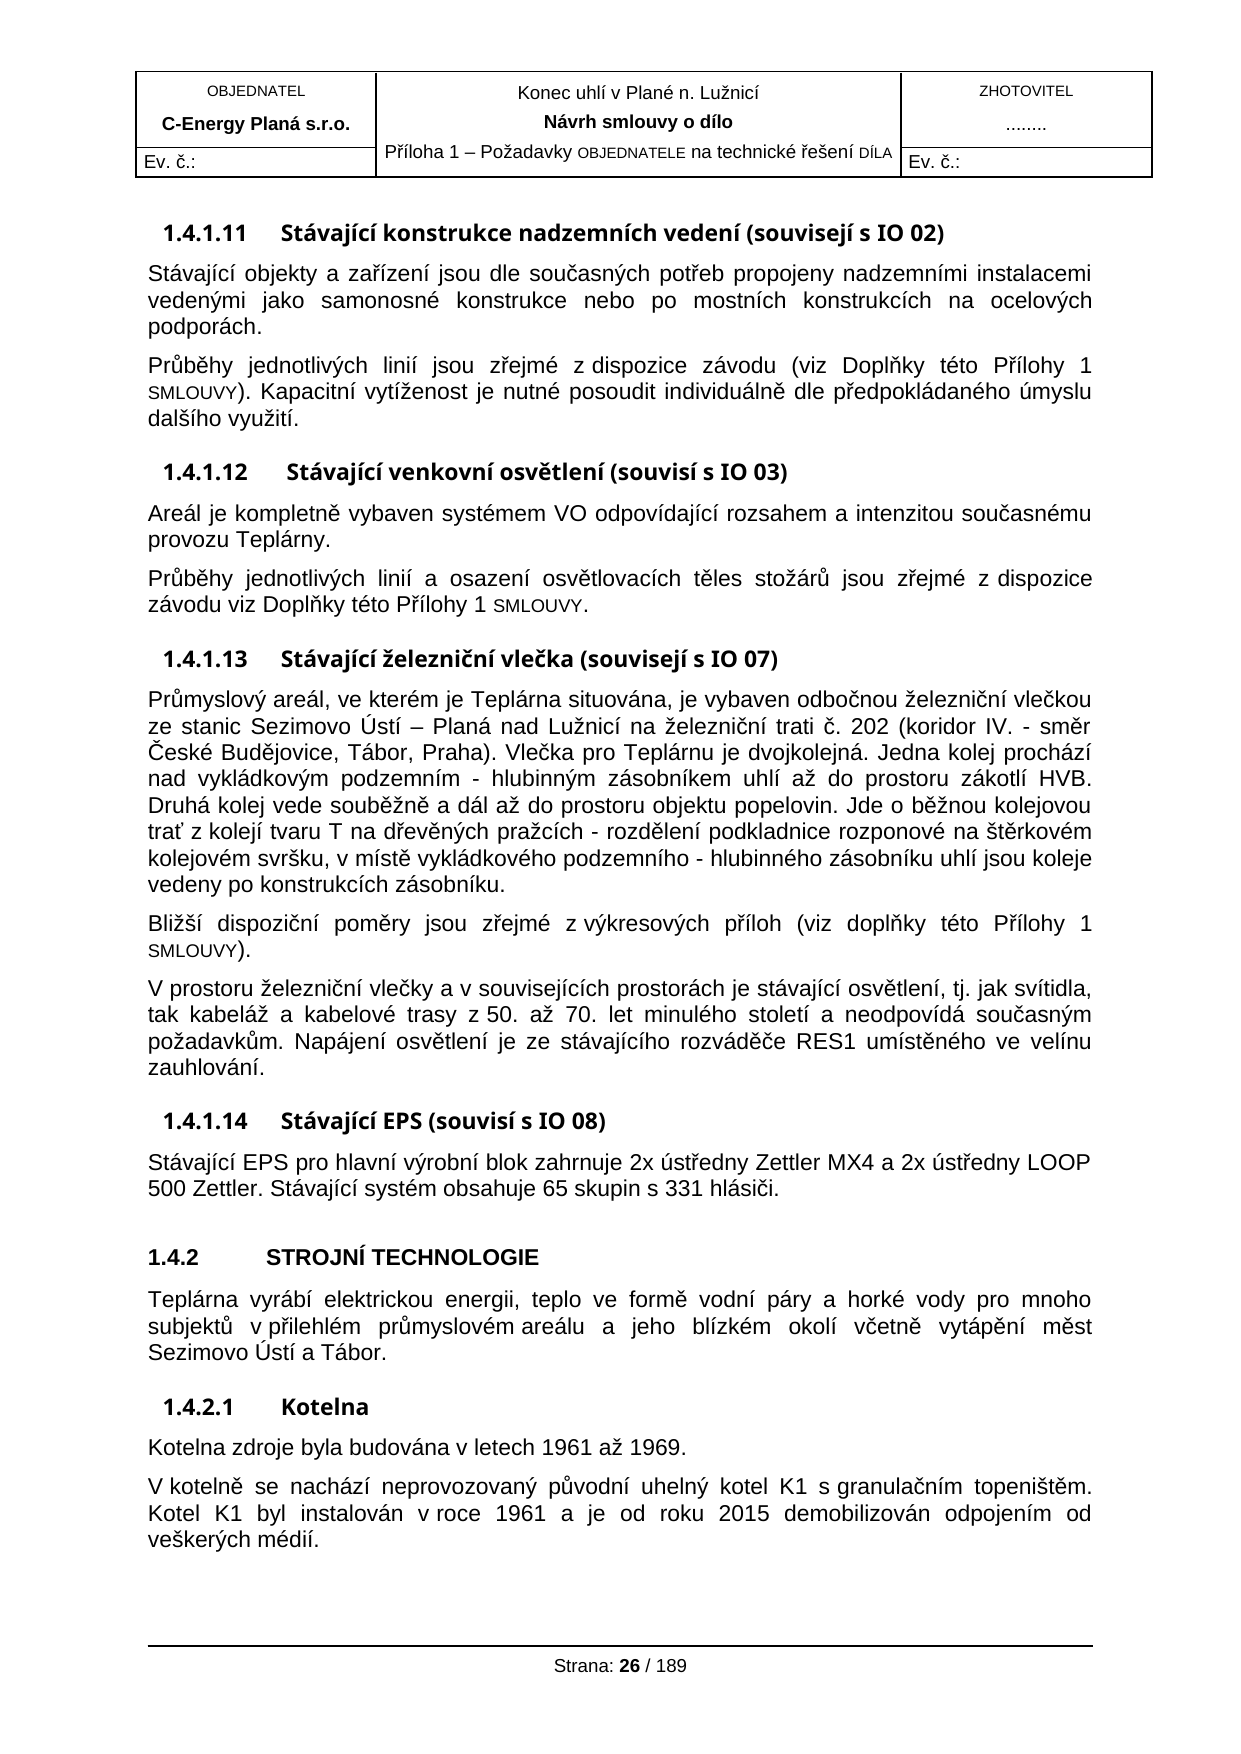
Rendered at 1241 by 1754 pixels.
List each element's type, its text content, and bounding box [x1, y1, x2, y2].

text Průběhy jednotlivých linií jsou zřejmé z dispozice závodu (viz Doplňky této Přílohy 1 smlouvy). Kapacitní vytíženost je nutné posoudit individuálně dle předpokládaného úmyslu dalšího využití. [148, 352, 1093, 431]
subtitle 1.4.1.11 Stávající konstrukce nadzemních vedení (souvisejí s IO 02) [162, 217, 1093, 248]
text V prostoru železniční vlečky a v souvisejících prostorách je stávající osvětlení, tj. jak svítidla, tak kabeláž a kabelové trasy z 50. až 70. let minulého století a neodpovídá současným požadavkům. Napájení osvětlení je ze stávajícího rozváděče RES1 umístěného ve velínu zauhlování. [148, 975, 1093, 1080]
text Kotelna zdroje byla budována v letech 1961 až 1969. [148, 1434, 1093, 1461]
text Areál je kompletně vybaven systémem VO odpovídající rozsahem a intenzitou současnému provozu Teplárny. [148, 500, 1093, 552]
text Bližší dispoziční poměry jsou zřejmé z výkresových příloh (viz doplňky této Přílohy 1 smlouvy). [148, 910, 1093, 962]
text Průběhy jednotlivých linií a osazení osvětlovacích těles stožárů jsou zřejmé z dispozice závodu viz Doplňky této Přílohy 1 smlouvy. [148, 565, 1093, 618]
subtitle 1.4.2 Strojní technologie [148, 1243, 1093, 1270]
subtitle 1.4.1.12 Stávající venkovní osvětlení (souvisí s IO 03) [162, 456, 1093, 487]
subtitle 1.4.1.14 Stávající EPS (souvisí s IO 08) [162, 1105, 1093, 1137]
text Stávající EPS pro hlavní výrobní blok zahrnuje 2x ústředny Zettler MX4 a 2x ústředny LOOP 500 Zettler. Stávající systém obsahuje 65 skupin s 331 hlásiči. [148, 1149, 1093, 1202]
subtitle 1.4.2.1 Kotelna [162, 1391, 1093, 1422]
text Průmyslový areál, ve kterém je Teplárna situována, je vybaven odbočnou železniční vlečkou ze stanic Sezimovo Ústí – Planá nad Lužnicí na železniční trati č. 202 (koridor IV. - směr České Budějovice, Tábor, Praha). Vlečka pro Teplárnu je dvojkolejná. Jedna kolej prochází nad vykládkovým podzemním - hlubinným zásobníkem uhlí až do prostoru zákotlí HVB. Druhá kolej vede souběžně a dál až do prostoru objektu popelovin. Jde o běžnou kolejovou trať z kolejí tvaru T na dřevěných pražcích - rozdělení podkladnice rozponové na štěrkovém kolejovém svršku, v místě vykládkového podzemního - hlubinného zásobníku uhlí jsou koleje vedeny po konstrukcích zásobníku. [148, 686, 1093, 897]
subtitle 1.4.1.13 Stávající železniční vlečka (souvisejí s IO 07) [162, 643, 1093, 674]
text Teplárna vyrábí elektrickou energii, teplo ve formě vodní páry a horké vody pro mnoho subjektů v přilehlém průmyslovém areálu a jeho blízkém okolí včetně vytápění měst Sezimovo Ústí a Tábor. [148, 1286, 1093, 1366]
text V kotelně se nachází neprovozovaný původní uhelný kotel K1 s granulačním topeništěm. Kotel K1 byl instalován v roce 1961 a je od roku 2015 demobilizován odpojením od veškerých médií. [148, 1473, 1093, 1552]
text Stávající objekty a zařízení jsou dle současných potřeb propojeny nadzemními instalacemi vedenými jako samonosné konstrukce nebo po mostních konstrukcích na ocelových podporách. [148, 260, 1093, 339]
